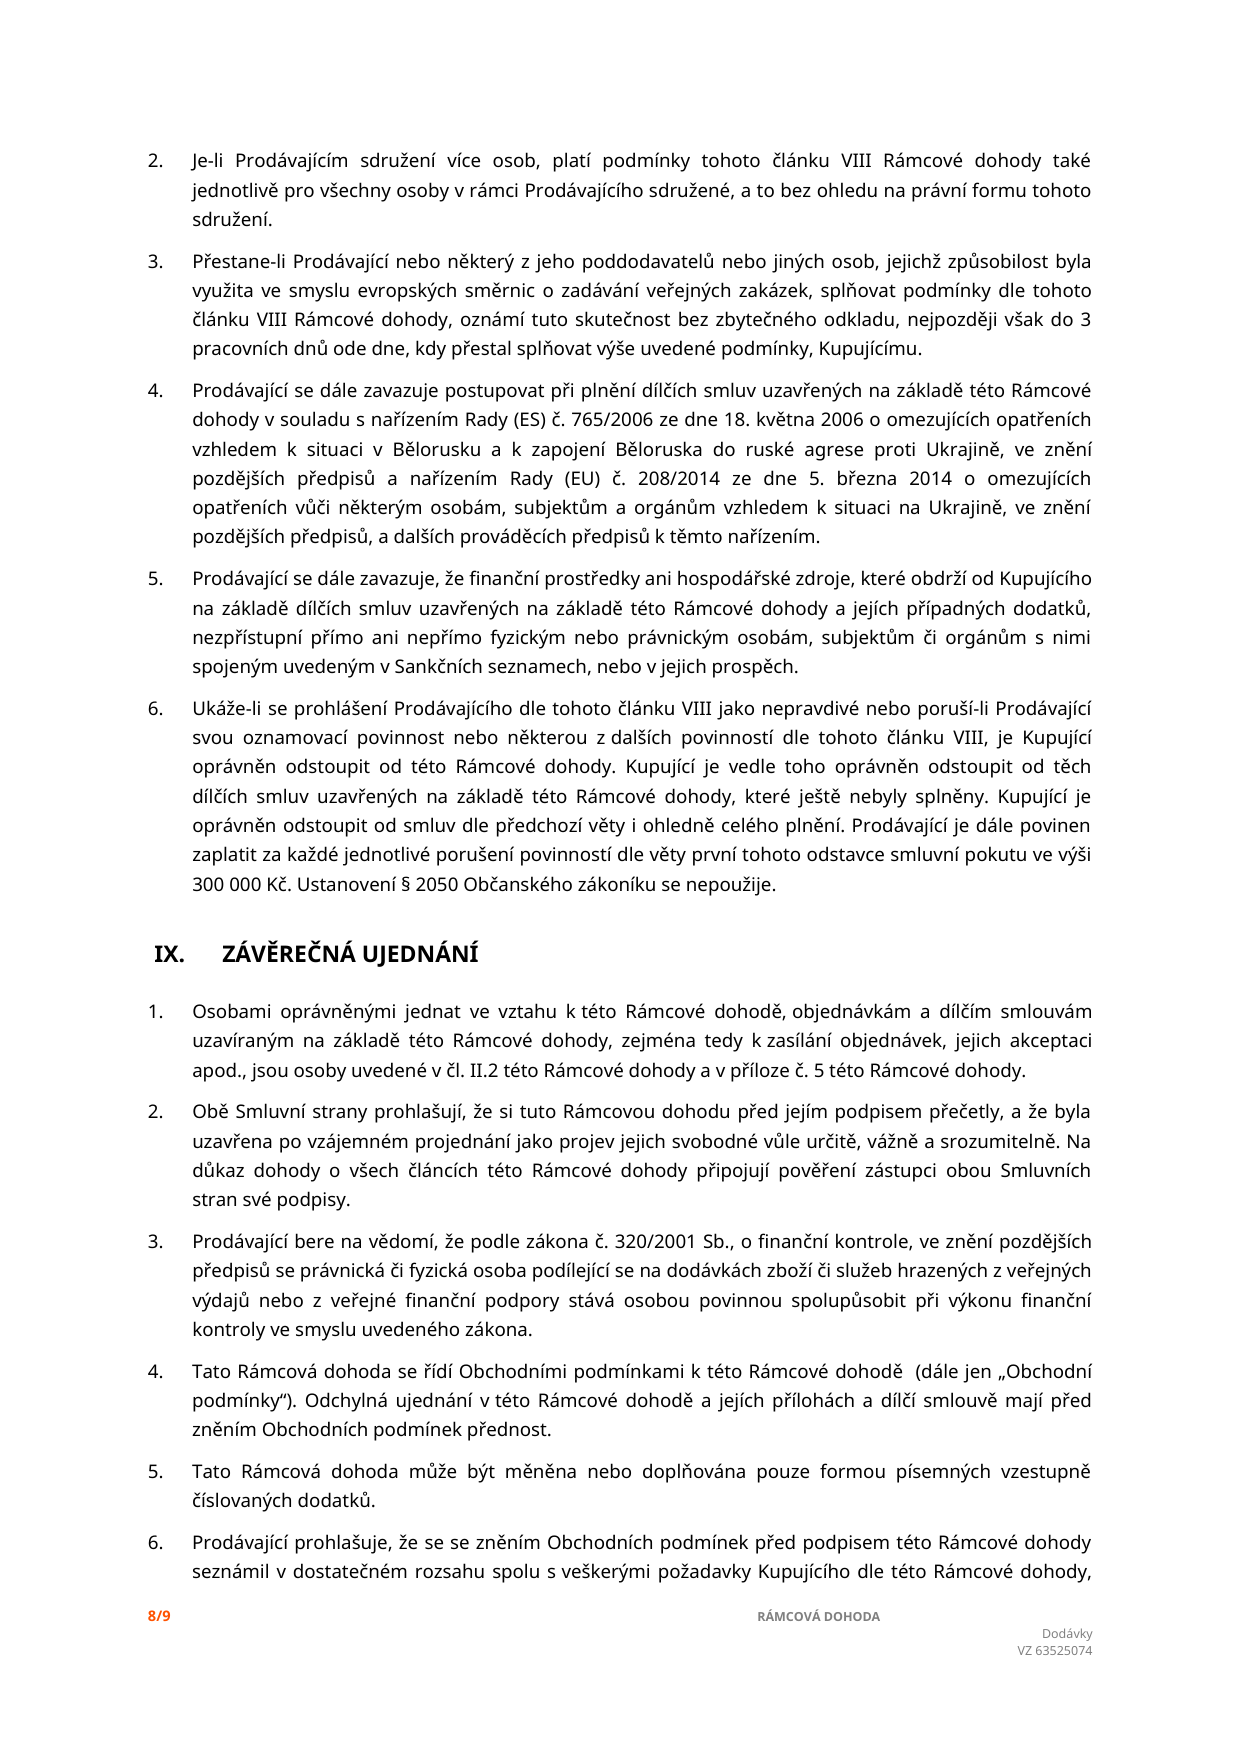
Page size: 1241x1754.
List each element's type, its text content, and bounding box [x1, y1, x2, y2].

list Je-li Prodávajícím sdružení více osob, platí podmínky tohoto článku VIII Rámcové dohody také jednotlivě pro všechny osoby v rámci Prodávajícího sdružené, a to bez ohledu na právní formu tohoto sdružení. [148, 148, 1093, 232]
list Obě Smluvní strany prohlašují, že si tuto Rámcovou dohodu před jejím podpisem přečetly, a že byla uzavřena po vzájemném projednání jako projev jejich svobodné vůle určitě, vážně a srozumitelně. Na důkaz dohody o všech článcích této Rámcové dohody připojují pověření zástupci obou Smluvních stran své podpisy. [148, 1099, 1093, 1212]
list Přestane-li Prodávající nebo některý z jeho poddodavatelů nebo jiných osob, jejichž způsobilost byla využita ve smyslu evropských směrnic o zadávání veřejných zakázek, splňovat podmínky dle tohoto článku VIII Rámcové dohody, oznámí tuto skutečnost bez zbytečného odkladu, nejpozději však do 3 pracovních dnů ode dne, kdy přestal splňovat výše uvedené podmínky, Kupujícímu. [148, 248, 1093, 361]
list Tato Rámcová dohoda může být měněna nebo doplňována pouze formou písemných vzestupně číslovaných dodatků. [148, 1458, 1093, 1513]
list Prodávající se dále zavazuje postupovat při plnění dílčích smluv uzavřených na základě této Rámcové dohody v souladu s nařízením Rady (ES) č. 765/2006 ze dne 18. května 2006 o omezujících opatřeních vzhledem k situaci v Bělorusku a k zapojení Běloruska do ruské agrese proti Ukrajině, ve znění pozdějších předpisů a nařízením Rady (EU) č. 208/2014 ze dne 5. března 2014 o omezujících opatřeních vůči některým osobám, subjektům a orgánům vzhledem k situaci na Ukrajině, ve znění pozdějších předpisů, a dalších prováděcích předpisů k těmto nařízením. [148, 377, 1093, 549]
list Tato Rámcová dohoda se řídí Obchodními podmínkami k této Rámcové dohodě (dále jen „Obchodní podmínky“). Odchylná ujednání v této Rámcové dohodě a jejích přílohách a dílčí smlouvě mají před zněním Obchodních podmínek přednost. [148, 1358, 1093, 1442]
list ZÁVĚREČNÁ UJEDNÁNÍ [185, 938, 1093, 969]
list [148, 1529, 1093, 1584]
list Prodávající bere na vědomí, že podle zákona č. 320/2001 Sb., o finanční kontrole, ve znění pozdějších předpisů se právnická či fyzická osoba podílející se na dodávkách zboží či služeb hrazených z veřejných výdajů nebo z veřejné finanční podpory stává osobou povinnou spolupůsobit při výkonu finanční kontroly ve smyslu uvedeného zákona. [148, 1228, 1093, 1342]
list Osobami oprávněnými jednat ve vztahu k této Rámcové dohodě, objednávkám a dílčím smlouvám uzavíraným na základě této Rámcové dohody, zejména tedy k zasílání objednávek, jejich akceptaci apod., jsou osoby uvedené v čl. II.2 této Rámcové dohody a v příloze č. 5 této Rámcové dohody. [148, 998, 1093, 1083]
list Ukáže-li se prohlášení Prodávajícího dle tohoto článku VIII jako nepravdivé nebo poruší-li Prodávající svou oznamovací povinnost nebo některou z dalších povinností dle tohoto článku VIII, je Kupující oprávněn odstoupit od této Rámcové dohody. Kupující je vedle toho oprávněn odstoupit od těch dílčích smluv uzavřených na základě této Rámcové dohody, které ještě nebyly splněny. Kupující je oprávněn odstoupit od smluv dle předchozí věty i ohledně celého plnění. Prodávající je dále povinen zaplatit za každé jednotlivé porušení povinností dle věty první tohoto odstavce smluvní pokutu ve výši 300 000 Kč. Ustanovení § 2050 Občanského zákoníku se nepoužije. [148, 695, 1093, 896]
list Prodávající se dále zavazuje, že finanční prostředky ani hospodářské zdroje, které obdrží od Kupujícího na základě dílčích smluv uzavřených na základě této Rámcové dohody a jejích případných dodatků, nezpřístupní přímo ani nepřímo fyzickým nebo právnickým osobám, subjektům či orgánům s nimi spojeným uvedeným v Sankčních seznamech, nebo v jejich prospěch. [148, 566, 1093, 679]
